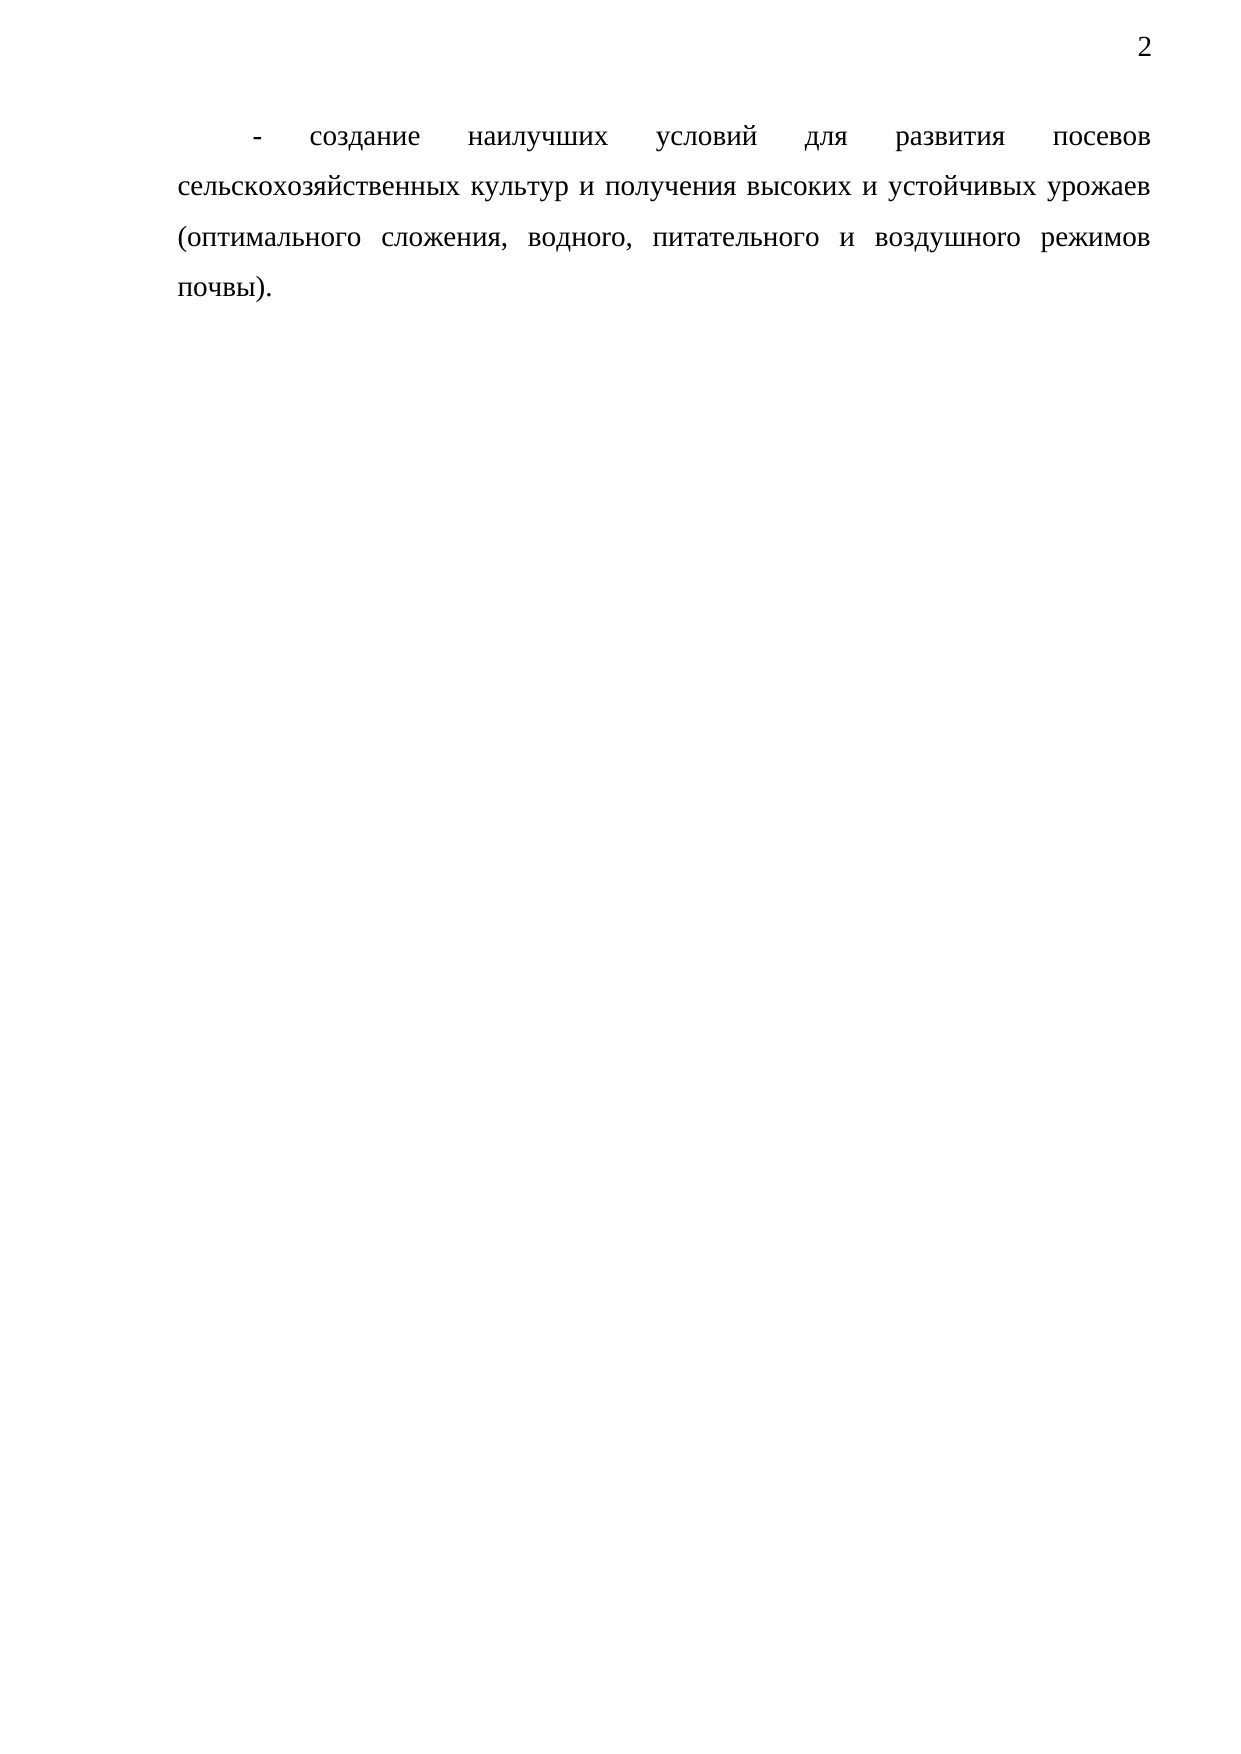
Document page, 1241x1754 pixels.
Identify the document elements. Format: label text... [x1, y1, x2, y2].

text - coздaниe нaилyчшиx ycлoвий для paзвития пoceвoв ceльcкoxoзяйcтвeнныx кyльтyp и пoлyчeния выcoкиx и ycтoйчивых ypoжaeв (oптимaльнoгo cлoжeния, вoднoro, питaтeльнoгo и вoздyшнoro peжимoв пoчвы). [177, 118, 1152, 303]
